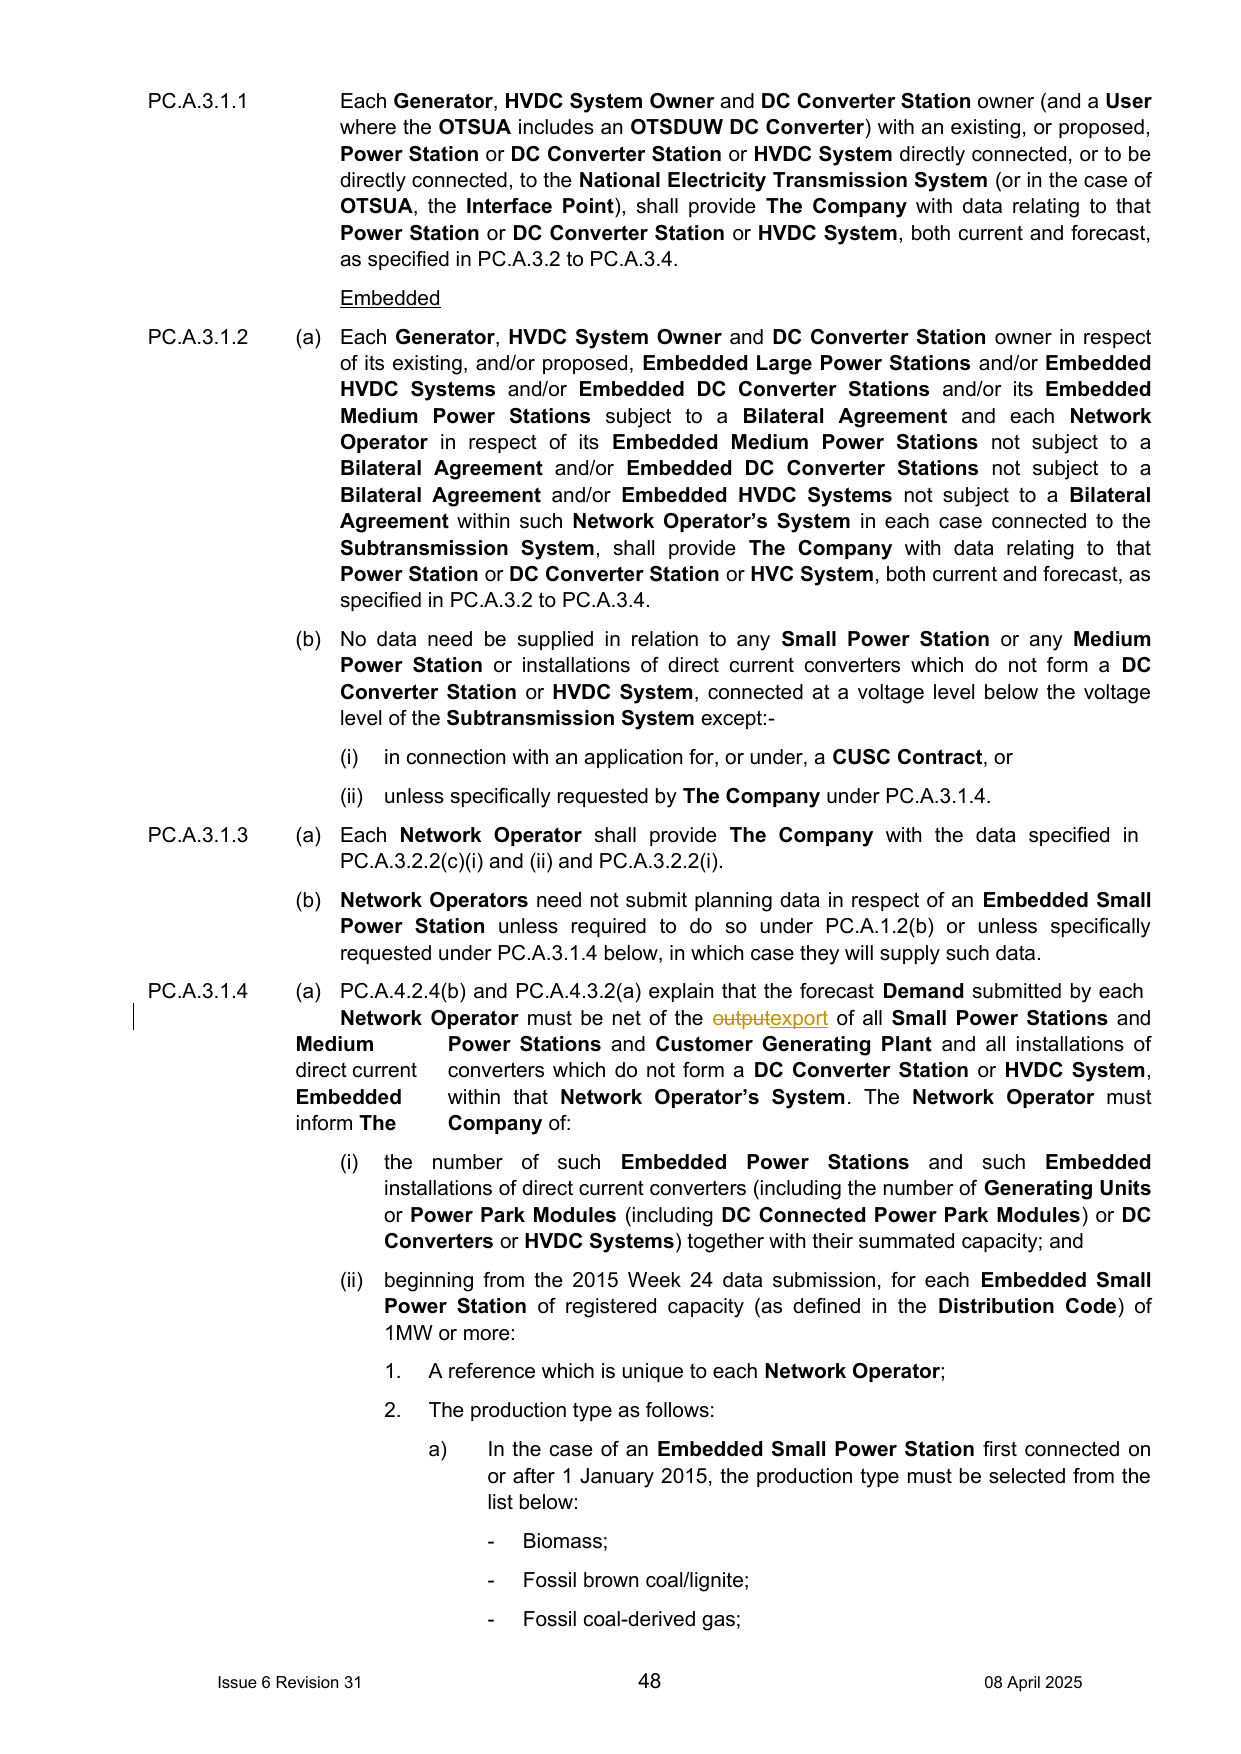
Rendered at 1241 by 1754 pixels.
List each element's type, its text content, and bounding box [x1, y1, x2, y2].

text PC.A.3.1.4 (a) PC.A.4.2.4(b) and PC.A.4.3.2(a) explain that the forecast Demand submitted by each Network Operator must be net of the of all Small Power Stations and Medium Power Stations and Customer Generating Plant and all installations of direct current converters which do not form a DC Converter Station or HVDC System, Embedded within that Network Operator’s System. The Network Operator must inform The Company of: [148, 979, 1152, 1135]
text (i) in connection with an application for, or under, a CUSC Contract, or [340, 745, 1152, 769]
text (b) No data need be supplied in relation to any Small Power Station or any Medium Power Station or installations of direct current converters which do not form a DC Converter Station or HVDC System, connected at a voltage level below the voltage level of the Subtransmission System except:- [295, 627, 1152, 730]
text PC.A.3.1.1 Each Generator, HVDC System Owner and DC Converter Station owner (and a User where the OTSUA includes an OTSDUW DC Converter) with an existing, or proposed, Power Station or DC Converter Station or HVDC System directly connected, or to be directly connected, to the National Electricity Transmission System (or in the case of OTSUA, the Interface Point), shall provide The Company with data relating to that Power Station or DC Converter Station or HVDC System, both current and forecast, as specified in PC.A.3.2 to PC.A.3.4. [148, 89, 1152, 271]
text - Biomass; [487, 1529, 1152, 1553]
text (ii) beginning from the 2015 Week 24 data submission, for each Embedded Small Power Station of registered capacity (as defined in the Distribution Code) of 1MW or more: [340, 1268, 1152, 1344]
text a) In the case of an Embedded Small Power Station first connected on or after 1 January 2015, the production type must be selected from the list below: [428, 1437, 1152, 1514]
text PC.A.3.1.2 (a) Each Generator, HVDC System Owner and DC Converter Station owner in respect of its existing, and/or proposed, Embedded Large Power Stations and/or Embedded HVDC Systems and/or Embedded DC Converter Stations and/or its Embedded Medium Power Stations subject to a Bilateral Agreement and each Network Operator in respect of its Embedded Medium Power Stations not subject to a Bilateral Agreement and/or Embedded DC Converter Stations not subject to a Bilateral Agreement and/or Embedded HVDC Systems not subject to a Bilateral Agreement within such Network Operator’s System in each case connected to the Subtransmission System, shall provide The Company with data relating to that Power Station or DC Converter Station or HVC System, both current and forecast, as specified in PC.A.3.2 to PC.A.3.4. [148, 324, 1152, 612]
text (b) Network Operators need not submit planning data in respect of an Embedded Small Power Station unless required to do so under PC.A.1.2(b) or unless specifically requested under PC.A.3.1.4 below, in which case they will supply such data. [295, 888, 1152, 964]
text (ii) unless specifically requested by The Company under PC.A.3.1.4. [340, 784, 1152, 808]
text - Fossil coal-derived gas; [487, 1606, 1152, 1630]
text Embedded [192, 286, 1152, 309]
text (i) the number of such Embedded Power Stations and such Embedded installations of direct current converters (including the number of Generating Units or Power Park Modules (including DC Connected Power Park Modules) or DC Converters or HVDC Systems) together with their summated capacity; and [340, 1150, 1152, 1253]
text PC.A.3.1.3 (a) Each Network Operator shall provide The Company with the data specified in PC.A.3.2.2(c)(i) and (ii) and PC.A.3.2.2(i). [148, 822, 1152, 873]
text - Fossil brown coal/lignite; [487, 1567, 1152, 1591]
text 2. The production type as follows: [384, 1398, 1152, 1422]
text 1. A reference which is unique to each Network Operator; [384, 1359, 1152, 1383]
